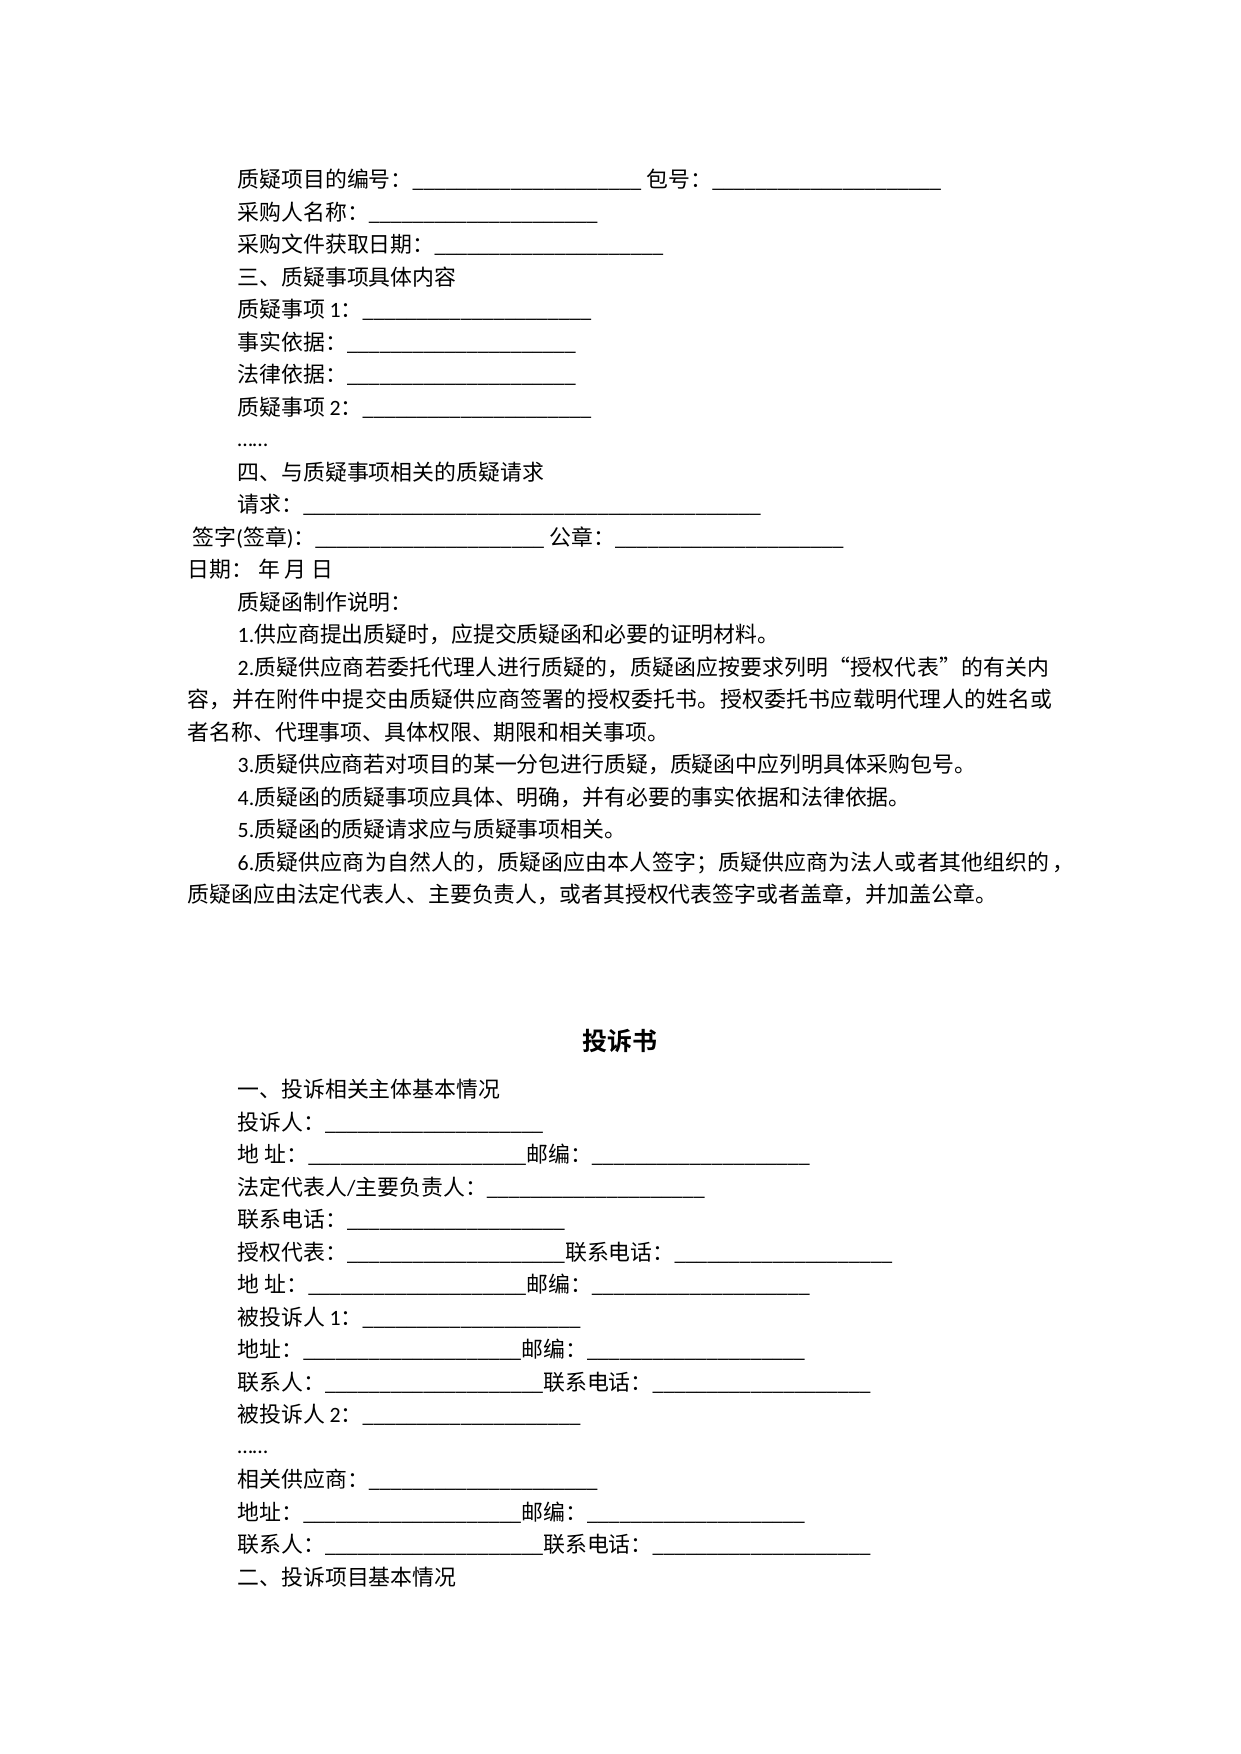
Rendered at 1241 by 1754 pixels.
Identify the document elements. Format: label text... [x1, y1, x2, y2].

text 质疑事项2：_____________________ [187, 389, 1053, 422]
text 一、投诉相关主体基本情况 [187, 1072, 1053, 1104]
text …… [187, 422, 1053, 454]
text 事实依据：_____________________ [187, 324, 1053, 357]
text 采购人名称：_____________________ [187, 194, 1053, 227]
text 二、投诉项目基本情况 [187, 1559, 1053, 1592]
text 质疑项目的编号：_____________________ 包号：_____________________ [187, 162, 1053, 194]
text 5.质疑函的质疑请求应与质疑事项相关。 [187, 812, 1053, 844]
text 法定代表人/主要负责人：____________________ [187, 1169, 1053, 1202]
text 联系人：____________________联系电话：____________________ [187, 1527, 1053, 1559]
text 地址：____________________邮编：____________________ [187, 1332, 1053, 1364]
text …… [187, 1429, 1053, 1462]
text 签字(签章)：_____________________ 公章：_____________________ [187, 519, 1053, 552]
text 请求：__________________________________________ [187, 487, 1053, 519]
text 地址：____________________邮编：____________________ [187, 1494, 1053, 1527]
text 联系人：____________________联系电话：____________________ [187, 1364, 1053, 1397]
text 三、质疑事项具体内容 [187, 259, 1053, 292]
text 法律依据：_____________________ [187, 357, 1053, 389]
text 联系电话：____________________ [187, 1202, 1053, 1234]
text 被投诉人1：____________________ [187, 1299, 1053, 1332]
text 日期： 年 月 日 [187, 552, 1053, 584]
text 四、与质疑事项相关的质疑请求 [187, 454, 1053, 487]
text 1.供应商提出质疑时，应提交质疑函和必要的证明材料。 [187, 617, 1053, 649]
text 相关供应商：_____________________ [187, 1462, 1053, 1494]
text 质疑事项1：_____________________ [187, 292, 1053, 324]
text 投诉人：____________________ [187, 1104, 1053, 1137]
text 质疑函制作说明： [187, 584, 1053, 617]
text 授权代表：____________________联系电话：____________________ [187, 1234, 1053, 1267]
text 投诉书 [187, 1007, 1053, 1072]
text 3.质疑供应商若对项目的某一分包进行质疑，质疑函中应列明具体采购包号。 [187, 747, 1053, 779]
text 地 址：____________________邮编：____________________ [187, 1137, 1053, 1169]
text 地 址：____________________邮编：____________________ [187, 1267, 1053, 1299]
text 4.质疑函的质疑事项应具体、明确，并有必要的事实依据和法律依据。 [187, 779, 1053, 812]
text 6.质疑供应商为自然人的，质疑函应由本人签字；质疑供应商为法人或者其他组织的，质疑函应由法定代表人、主要负责人，或者其授权代表签字或者盖章，并加盖公章。 [187, 844, 1053, 909]
text 被投诉人2：____________________ [187, 1397, 1053, 1429]
text 2.质疑供应商若委托代理人进行质疑的，质疑函应按要求列明“授权代表”的有关内容，并在附件中提交由质疑供应商签署的授权委托书。授权委托书应载明代理人的姓名或者名称、代理事项、具体权限、期限和相关事项。 [187, 649, 1053, 747]
text 采购文件获取日期：_____________________ [187, 227, 1053, 259]
